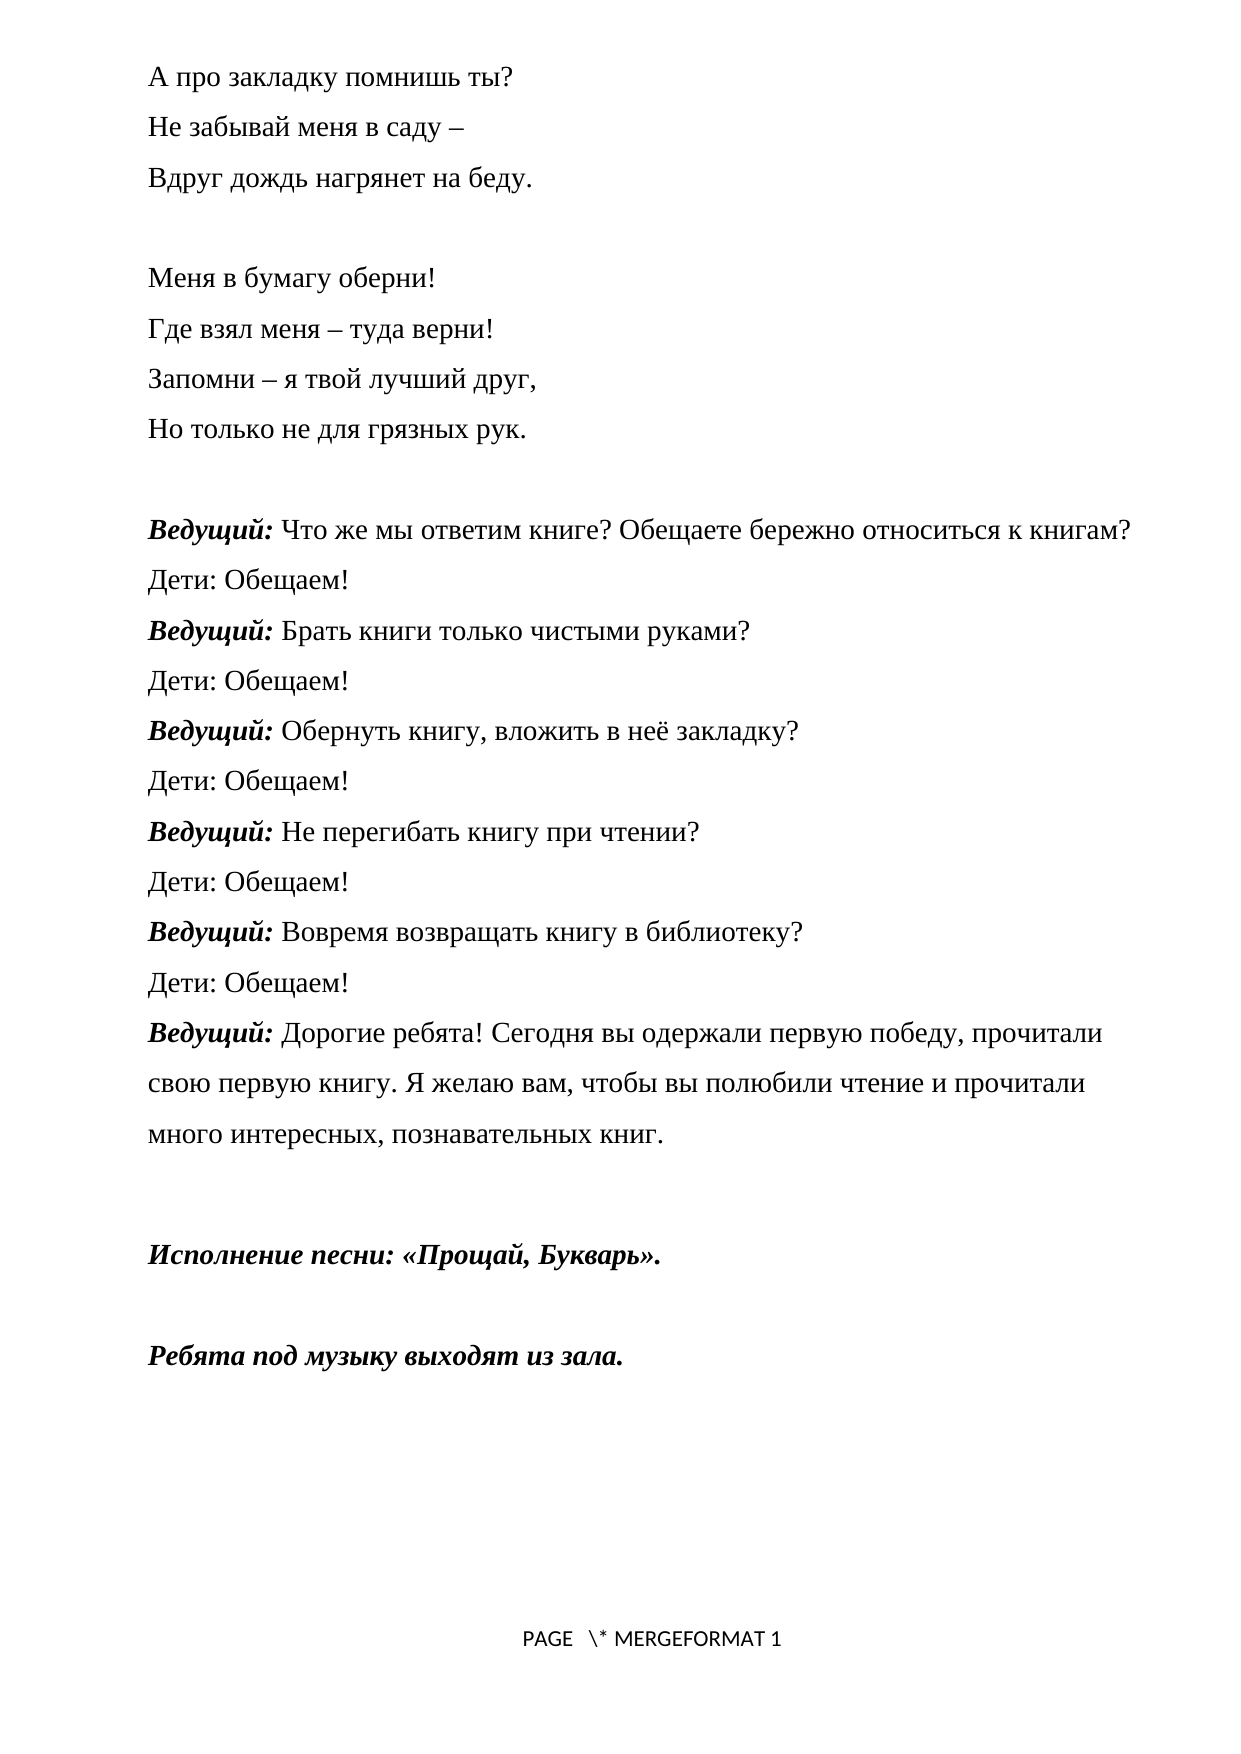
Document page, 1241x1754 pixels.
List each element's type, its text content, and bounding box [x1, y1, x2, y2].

text А про закладку помнишь ты? [148, 59, 1152, 93]
text Ведущий: Не перегибать книгу при чтении? [148, 814, 1152, 847]
text Вдруг дождь нагрянет на беду. [148, 160, 1152, 193]
text Дети: Обещаем! [148, 562, 1152, 596]
text Ведущий: Обернуть книгу, вложить в неё закладку? [148, 713, 1152, 747]
text Дети: Обещаем! [148, 965, 1152, 998]
text Ведущий: Брать книги только чистыми руками? [148, 613, 1152, 646]
text Дети: Обещаем! [148, 663, 1152, 696]
text Ведущий: Что же мы ответим книге? Обещаете бережно относиться к книгам? [148, 512, 1152, 546]
text Где взял меня – туда верни! [148, 311, 1152, 344]
text Запомни – я твой лучший друг, [148, 361, 1152, 394]
text Ведущий: Вовремя возвращать книгу в библиотеку? [148, 914, 1152, 948]
text Ведущий: Дорогие ребята! Сегодня вы одержали первую победу, прочитали свою первую книгу. Я желаю вам, чтобы вы полюбили чтение и прочитали много интересных, познавательных книг. [148, 1015, 1152, 1149]
text Меня в бумагу оберни! [148, 260, 1152, 294]
text Исполнение песни: «Прощай, Букварь». Ребята под музыку выходят из зала. [148, 1237, 1152, 1371]
text Не забывай меня в саду – [148, 109, 1152, 143]
text Дети: Обещаем! [148, 864, 1152, 898]
text Но только не для грязных рук. [148, 411, 1152, 445]
text Дети: Обещаем! [148, 763, 1152, 797]
